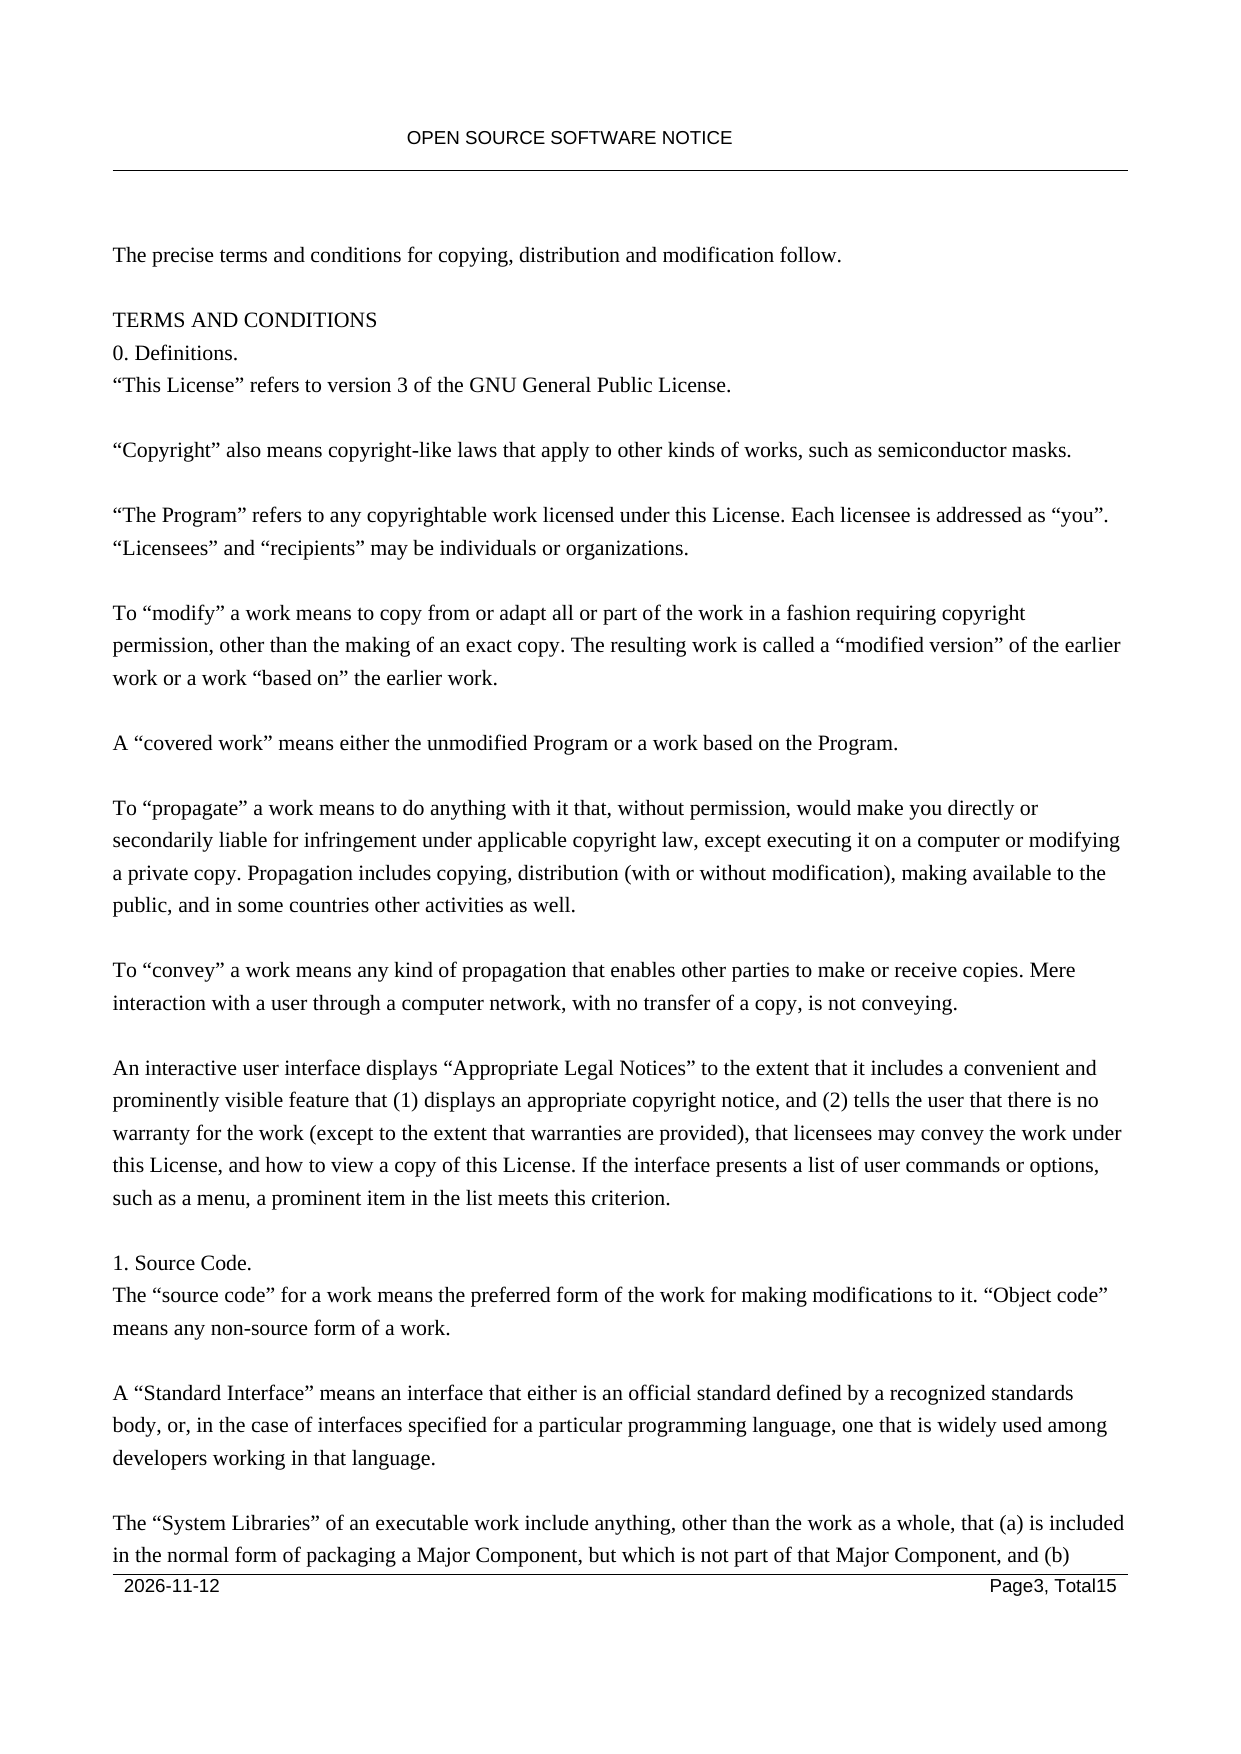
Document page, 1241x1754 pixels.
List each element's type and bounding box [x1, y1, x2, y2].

text [112, 206, 1128, 1571]
